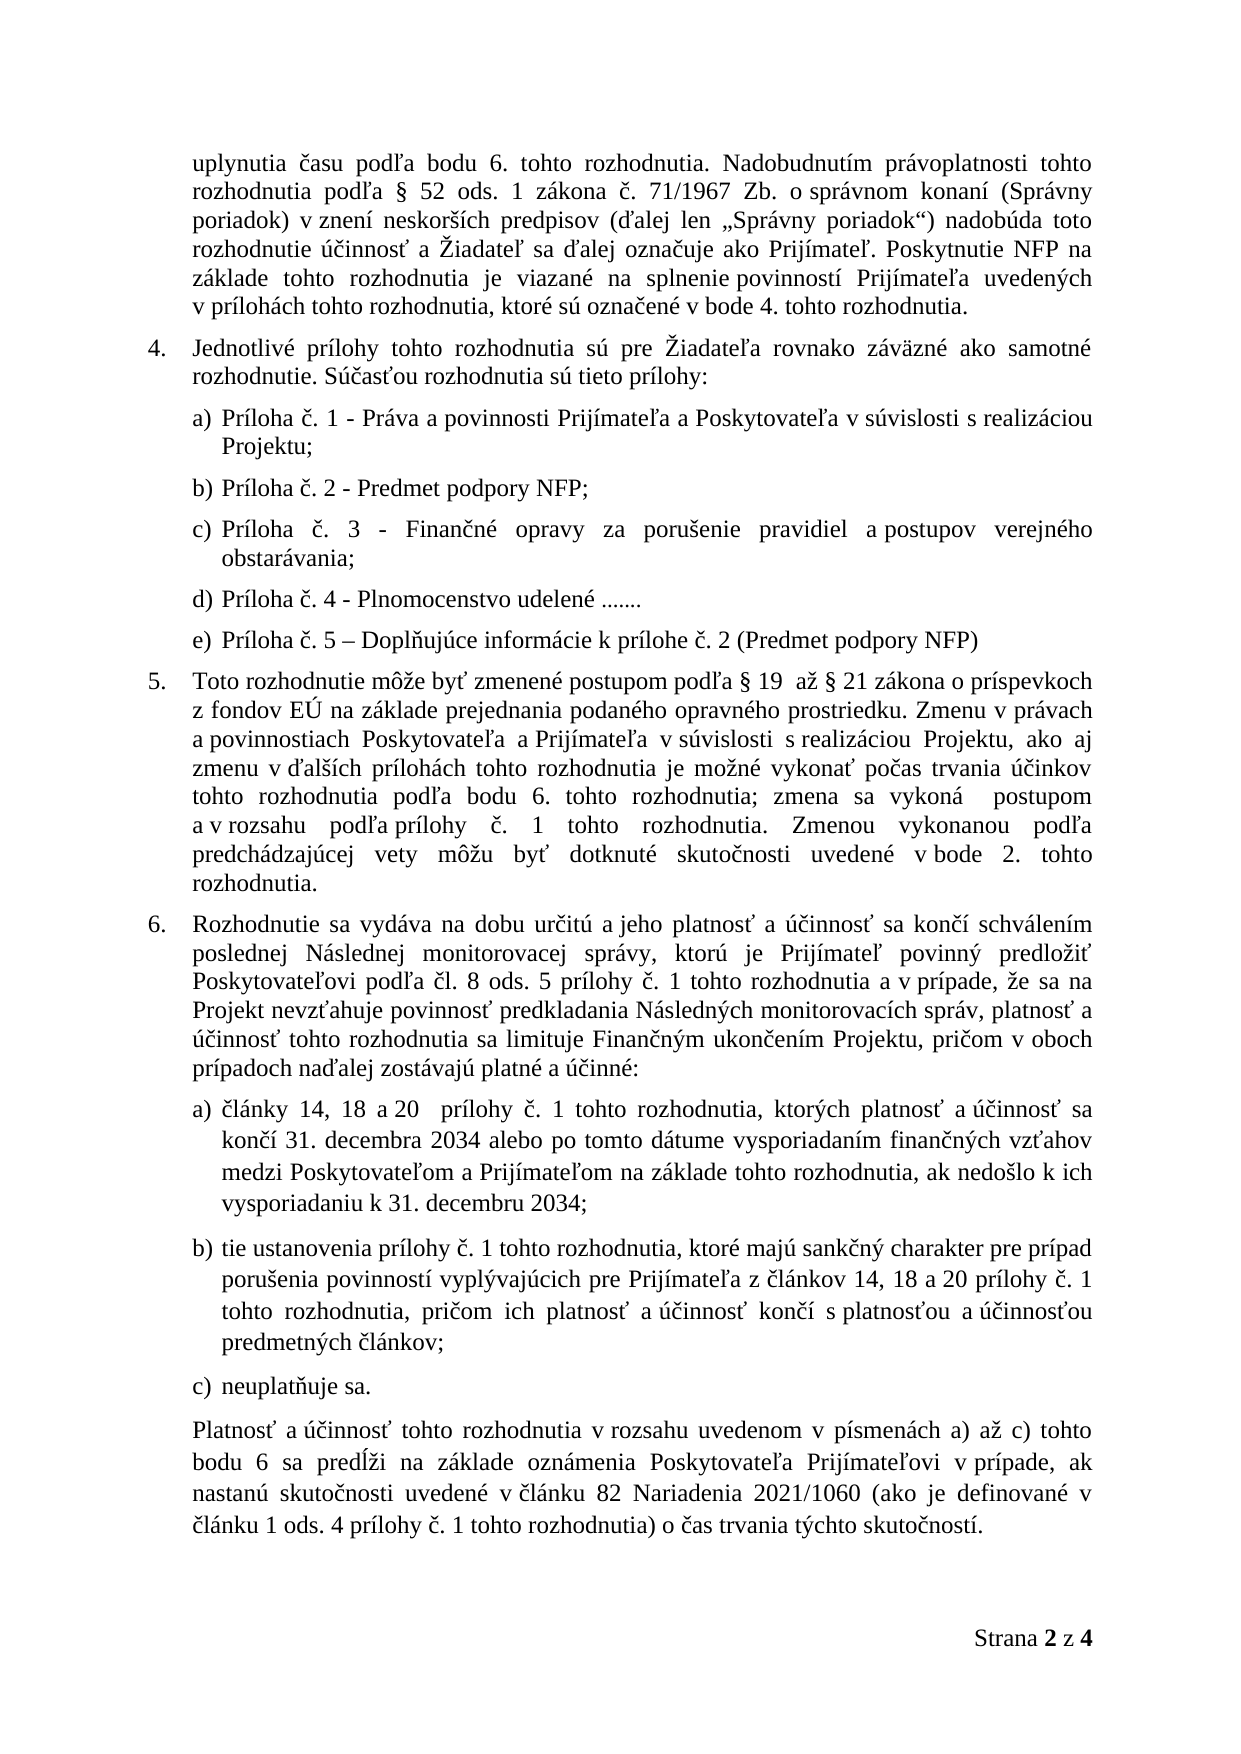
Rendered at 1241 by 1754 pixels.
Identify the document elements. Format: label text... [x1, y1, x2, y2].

list neuplatňuje sa. [192, 1371, 1093, 1400]
list tie ustanovenia prílohy č. 1 tohto rozhodnutia, ktoré majú sankčný charakter pre prípad porušenia povinností vyplývajúcich pre Prijímateľa z článkov 14, 18 a 20 prílohy č. 1 tohto rozhodnutia, pričom ich platnosť a účinnosť končí s platnosťou a účinnosťou predmetných článkov; [192, 1233, 1093, 1356]
list Príloha č. 5 – Doplňujúce informácie k prílohe č. 2 (Predmet podpory NFP) [192, 625, 1093, 654]
list Príloha č. 1 - Práva a povinnosti Prijímateľa a Poskytovateľa v súvislosti s realizáciou Projektu; [192, 403, 1093, 460]
list Rozhodnutie sa vydáva na dobu určitú a jeho platnosť a účinnosť sa končí schválením poslednej Následnej monitorovacej správy, ktorú je Prijímateľ povinný predložiť Poskytovateľovi podľa čl. 8 ods. 5 prílohy č. 1 tohto rozhodnutia a v prípade, že sa na Projekt nevzťahuje povinnosť predkladania Následných monitorovacích správ, platnosť a účinnosť tohto rozhodnutia sa limituje Finančným ukončením Projektu, pričom v oboch prípadoch naďalej zostávajú platné a účinné: [148, 909, 1093, 1081]
list Príloha č. 4 - Plnomocenstvo udelené ....... [192, 584, 1093, 613]
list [148, 148, 1093, 320]
list Jednotlivé prílohy tohto rozhodnutia sú pre Žiadateľa rovnako záväzné ako samotné rozhodnutie. Súčasťou rozhodnutia sú tieto prílohy: [148, 333, 1093, 390]
list Toto rozhodnutie môže byť zmenené postupom podľa § 19 až § 21 zákona o príspevkoch z fondov EÚ na základe prejednania podaného opravného prostriedku. Zmenu v právach a povinnostiach Poskytovateľa a Prijímateľa v súvislosti s realizáciou Projektu, ako aj zmenu v ďalších prílohách tohto rozhodnutia je možné vykonať počas trvania účinkov tohto rozhodnutia podľa bodu 6. tohto rozhodnutia; zmena sa vykoná postupom a v rozsahu podľa prílohy č. 1 tohto rozhodnutia. Zmenou vykonanou podľa predchádzajúcej vety môžu byť dotknuté skutočnosti uvedené v bode 2. tohto rozhodnutia. [148, 666, 1093, 896]
list Príloha č. 3 - Finančné opravy za porušenie pravidiel a postupov verejného obstarávania; [192, 514, 1093, 571]
list články 14, 18 a 20 prílohy č. 1 tohto rozhodnutia, ktorých platnosť a účinnosť sa končí 31. decembra 2034 alebo po tomto dátume vysporiadaním finančných vzťahov medzi Poskytovateľom a Prijímateľom na základe tohto rozhodnutia, ak nedošlo k ich vysporiadaniu k 31. decembru 2034; [192, 1094, 1093, 1217]
text Platnosť a účinnosť tohto rozhodnutia v rozsahu uvedenom v písmenách a) až c) tohto bodu 6 sa predĺži na základe oznámenia Poskytovateľa Prijímateľovi v prípade, ak nastanú skutočnosti uvedené v článku 82 Nariadenia 2021/1060 (ako je definované v článku 1 ods. 4 prílohy č. 1 tohto rozhodnutia) o čas trvania týchto skutočností. [192, 1415, 1093, 1539]
list Príloha č. 2 - Predmet podpory NFP; [192, 473, 1093, 501]
